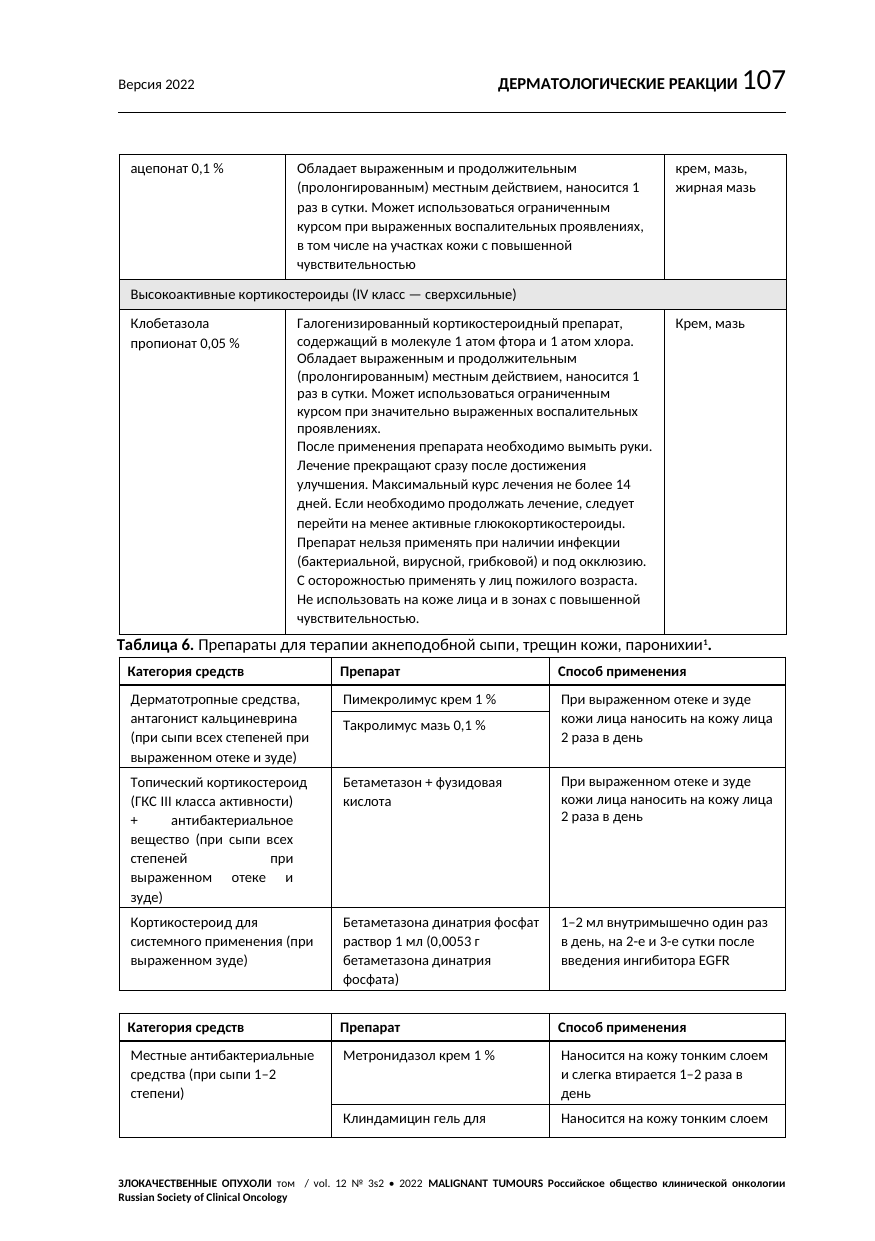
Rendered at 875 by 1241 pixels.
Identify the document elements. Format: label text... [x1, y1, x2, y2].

table_cell Высокоактивные кортикостероиды (IV класс — сверхсильные) [120, 280, 786, 309]
table_header Категория средств [120, 1014, 331, 1039]
table_header Способ применения [550, 658, 785, 683]
table_header Препарат [332, 658, 549, 683]
table_cell Галогенизированный кортикостероидный препарат, содержащий в молекуле 1 атом фтора и 1 атом хлора. Обладает выраженным и продолжительным (пролонгированным) местным действием, наносится 1 раз в сутки. Может использоваться ограниченным курсом при значительно выраженных воспалительных проявлениях. После применения препарата необходимо вымыть руки. Лечение прекращают сразу после достижения улучшения. Максимальный курс лечения не более 14 дней. Если необходимо продолжать лечение, следует перейти на менее активные глюкокортикостероиды. Препарат нельзя применять при наличии инфекции (бактериальной, вирусной, грибковой) и под окклюзию. С осторожностью применять у лиц пожилого возраста. Не использовать на коже лица и в зонах с повышенной чувствительностью. [286, 310, 664, 634]
table_cell Топический кортикостероид (ГКС III класса активности) + антибактериальное вещество (при сыпи всех степеней при выраженном отеке и зуде) [120, 768, 331, 907]
table_cell Крем, мазь [665, 310, 786, 634]
table_cell Клобетазола пропионат 0,05 % [120, 310, 285, 634]
table_header Категория средств [120, 658, 331, 683]
table_cell Такролимус мазь 0,1 % [332, 712, 549, 767]
table_cell Наносится на кожу тонким слоем и втирается 1–2 раза в сутки [550, 1105, 785, 1137]
table_cell Бетаметазон + фузидовая кислота [332, 768, 549, 907]
table_cell При выраженном отеке и зуде кожи лица наносить на кожу лица 2 раза в день [550, 686, 785, 767]
table_cell Клиндамицин гель для наружного применения (в 1 г геля — 10 мг клиндамицина) [332, 1105, 549, 1137]
table_cell Метилпреднизолона ацепонат 0,1 % [120, 155, 285, 279]
table_header Способ применения [550, 1014, 785, 1039]
text Таблица 6. Препараты для терапии акнеподобной сыпи, трещин кожи, паронихии1. [117, 635, 786, 655]
table_cell Наносится на кожу тонким слоем и слегка втирается 1–2 раза в день [550, 1042, 785, 1104]
table_cell При выраженном отеке и зуде кожи лица наносить на кожу лица 2 раза в день [550, 768, 785, 907]
table_cell 1–2 мл внутримышечно один раз в день, на 2-е и 3-е сутки после введения ингибитора EGFR [550, 908, 785, 989]
table_cell Кортикостероид для системного применения (при выраженном зуде) [120, 908, 331, 989]
table_cell Местные антибактериальные средства (при сыпи 1–2 степени) [120, 1042, 331, 1137]
table_cell Дерматотропные средства, антагонист кальциневрина (при сыпи всех степеней при выраженном отеке и зуде) [120, 686, 331, 767]
table_header Препарат [332, 1014, 549, 1039]
table_cell Пимекролимус крем 1 % [332, 686, 549, 711]
table_cell Бетаметазона динатрия фосфат раствор 1 мл (0,0053 г бетаметазона динатрия фосфата) [332, 908, 549, 989]
table_cell Метронидазол крем 1 % [332, 1042, 549, 1104]
table_cell Эмульсия, крем, мазь, жирная мазь [665, 155, 786, 279]
